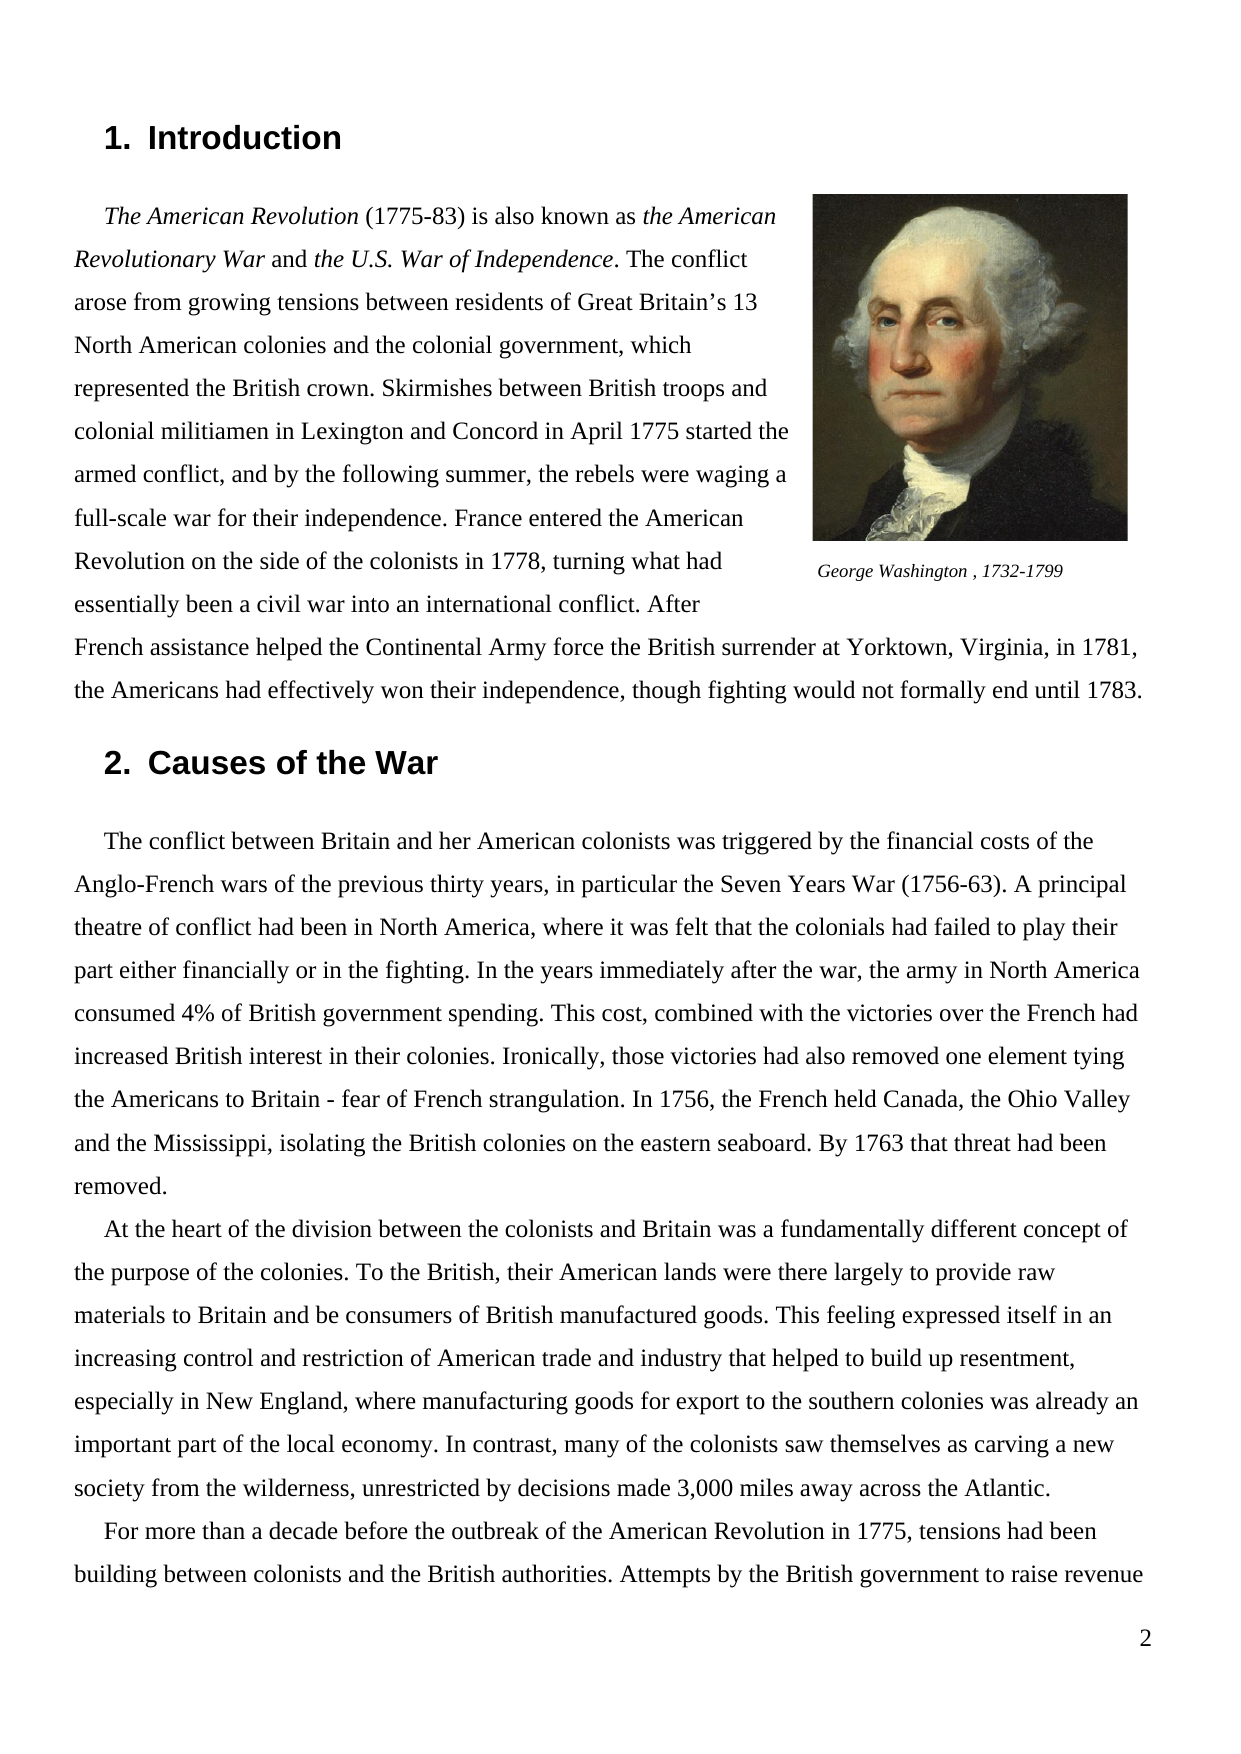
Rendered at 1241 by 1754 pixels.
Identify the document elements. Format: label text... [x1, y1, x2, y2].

text The American Revolution (1775-83) is also known as the American Revolutionary War and the U.S. War of Independence. The conflict arose from growing tensions between residents of Great Britain’s 13 North American colonies and the colonial government, which represented the British crown. Skirmishes between British troops and colonial militiamen in Lexington and Concord in April 1775 started the armed conflict, and by the following summer, the rebels were waging a full-scale war for their independence. France entered the American Revolution on the side of the colonists in 1778, turning what had essentially been a civil war into an international conflict. After French assistance helped the Continental Army force the British surrender at Yorktown, Virginia, in 1781, the Americans had effectively won their independence, though fighting would not formally end until 1783. [74, 201, 1152, 704]
picture [812, 194, 1128, 541]
text The conflict between Britain and her American colonists was triggered by the financial costs of the Anglo-French wars of the previous thirty years, in particular the Seven Years War (1756-63). A principal theatre of conflict had been in North America, where it was felt that the colonials had failed to play their part either financially or in the fighting. In the years immediately after the war, the army in North America consumed 4% of British government spending. This cost, combined with the victories over the French had increased British interest in their colonies. Ironically, those victories had also removed one element tying the Americans to Britain - fear of French strangulation. In 1756, the French held Canada, the Ohio Valley and the Mississippi, isolating the British colonies on the eastern seaboard. By 1763 that threat had been removed. [74, 826, 1152, 1199]
subtitle Introduction [92, 118, 1152, 157]
text At the heart of the division between the colonists and Britain was a fundamentally different concept of the purpose of the colonies. To the British, their American lands were there largely to provide raw materials to Britain and be consumers of British manufactured goods. This feeling expressed itself in an increasing control and restriction of American trade and industry that helped to build up resentment, especially in New England, where manufacturing goods for export to the southern colonies was already an important part of the local economy. In contrast, many of the colonists saw themselves as carving a new society from the wilderness, unrestricted by decisions made 3,000 miles away across the Atlantic. [74, 1214, 1152, 1501]
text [74, 1516, 1152, 1588]
subtitle Causes of the War [92, 743, 1152, 782]
